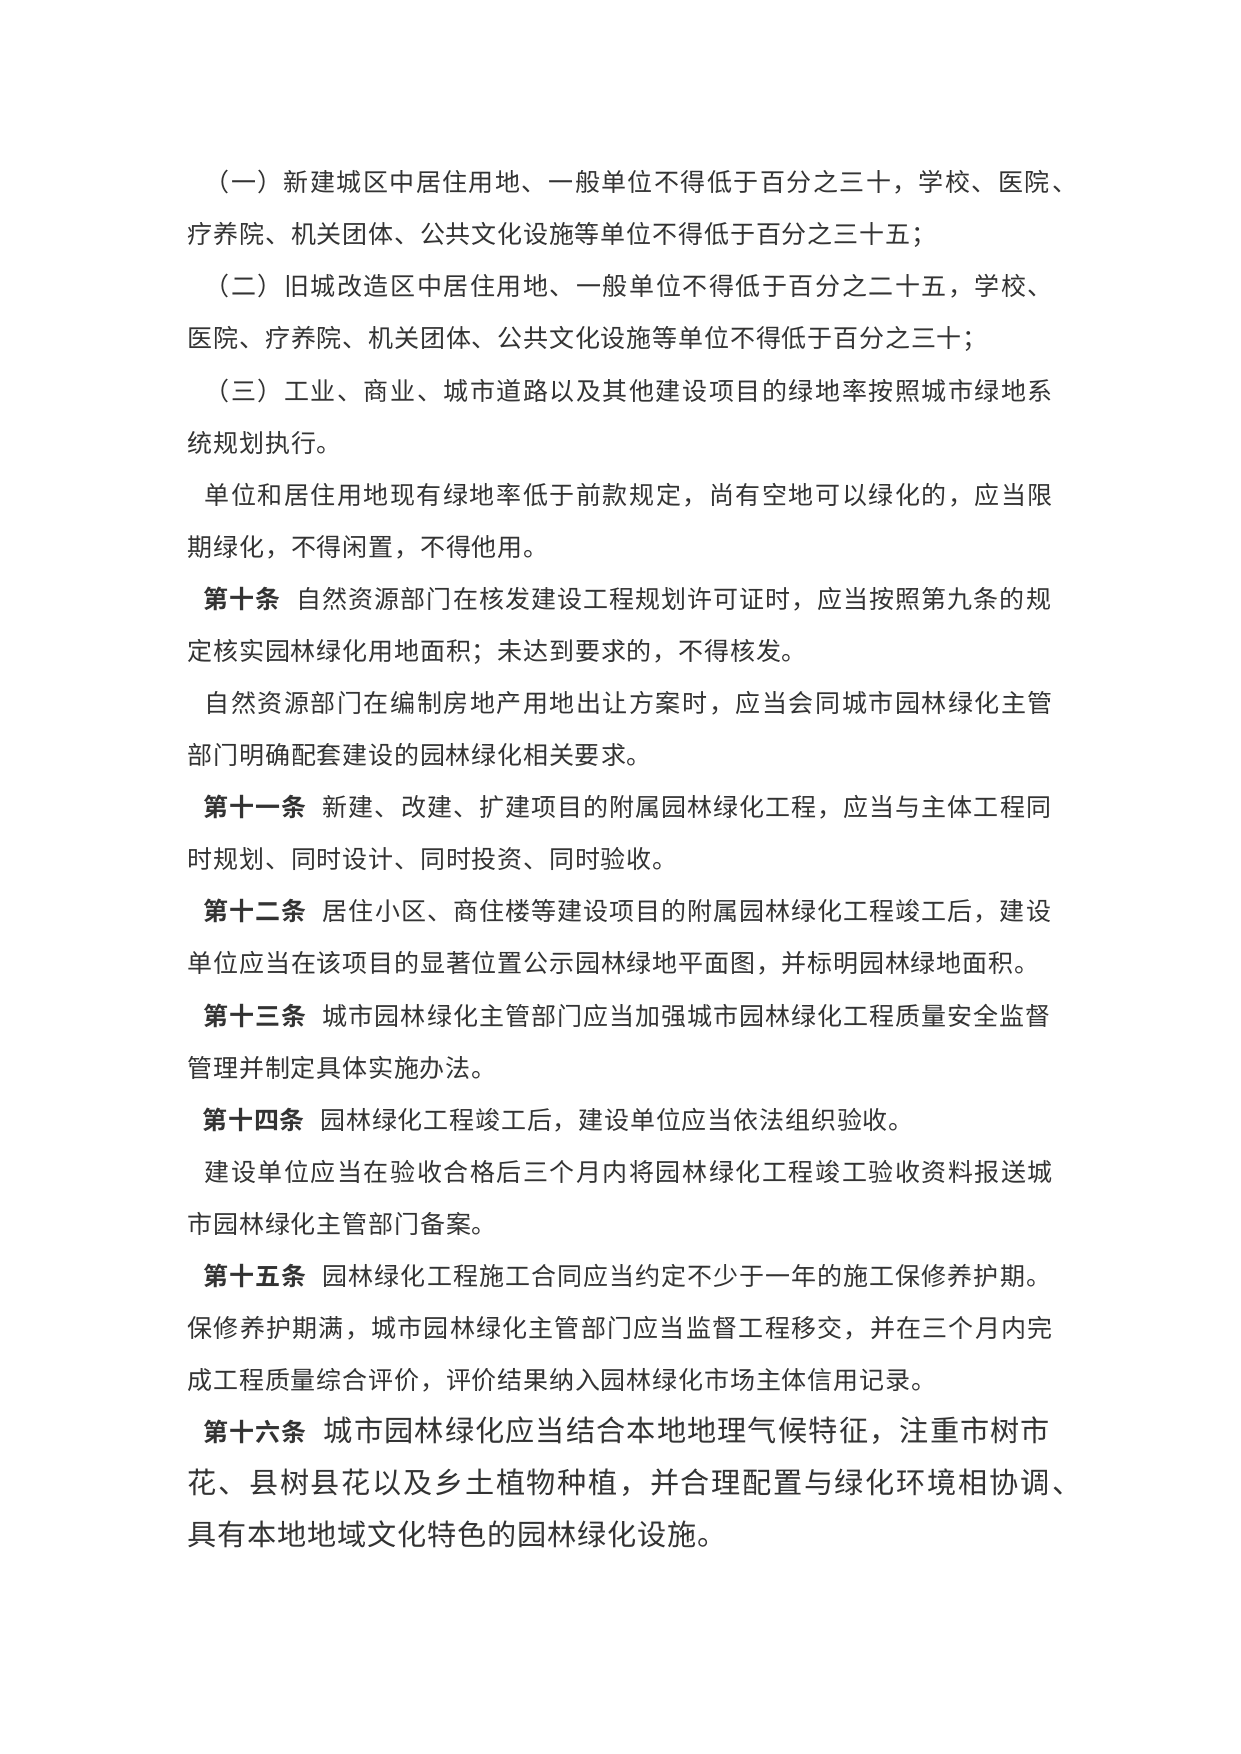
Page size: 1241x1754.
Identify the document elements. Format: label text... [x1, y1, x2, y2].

text 第十一条 新建、改建、扩建项目的附属园林绿化工程，应当与主体工程同时规划、同时设计、同时投资、同时验收。 [187, 775, 1053, 879]
text 第十二条 居住小区、商住楼等建设项目的附属园林绿化工程竣工后，建设单位应当在该项目的显著位置公示园林绿地平面图，并标明园林绿地面积。 [187, 879, 1053, 983]
text 第十六条 城市园林绿化应当结合本地地理气候特征，注重市树市花、县树县花以及乡土植物种植，并合理配置与绿化环境相协调、具有本地地域文化特色的园林绿化设施。 [187, 1400, 1053, 1556]
text 第十三条 城市园林绿化主管部门应当加强城市园林绿化工程质量安全监督管理并制定具体实施办法。 [187, 983, 1053, 1087]
text 单位和居住用地现有绿地率低于前款规定，尚有空地可以绿化的，应当限期绿化，不得闲置，不得他用。 [187, 462, 1053, 567]
text 第十五条 园林绿化工程施工合同应当约定不少于一年的施工保修养护期。保修养护期满，城市园林绿化主管部门应当监督工程移交，并在三个月内完成工程质量综合评价，评价结果纳入园林绿化市场主体信用记录。 [187, 1244, 1053, 1400]
text （三）工业、商业、城市道路以及其他建设项目的绿地率按照城市绿地系统规划执行。 [187, 358, 1053, 462]
text （一）新建城区中居住用地、一般单位不得低于百分之三十，学校、医院、疗养院、机关团体、公共文化设施等单位不得低于百分之三十五； [187, 150, 1053, 254]
text 第十条 自然资源部门在核发建设工程规划许可证时，应当按照第九条的规定核实园林绿化用地面积；未达到要求的，不得核发。 [187, 567, 1053, 671]
text 建设单位应当在验收合格后三个月内将园林绿化工程竣工验收资料报送城市园林绿化主管部门备案。 [187, 1139, 1053, 1244]
text （二）旧城改造区中居住用地、一般单位不得低于百分之二十五，学校、医院、疗养院、机关团体、公共文化设施等单位不得低于百分之三十； [187, 254, 1053, 358]
text 自然资源部门在编制房地产用地出让方案时，应当会同城市园林绿化主管部门明确配套建设的园林绿化相关要求。 [187, 671, 1053, 775]
text 第十四条 园林绿化工程竣工后，建设单位应当依法组织验收。 [187, 1087, 1053, 1139]
